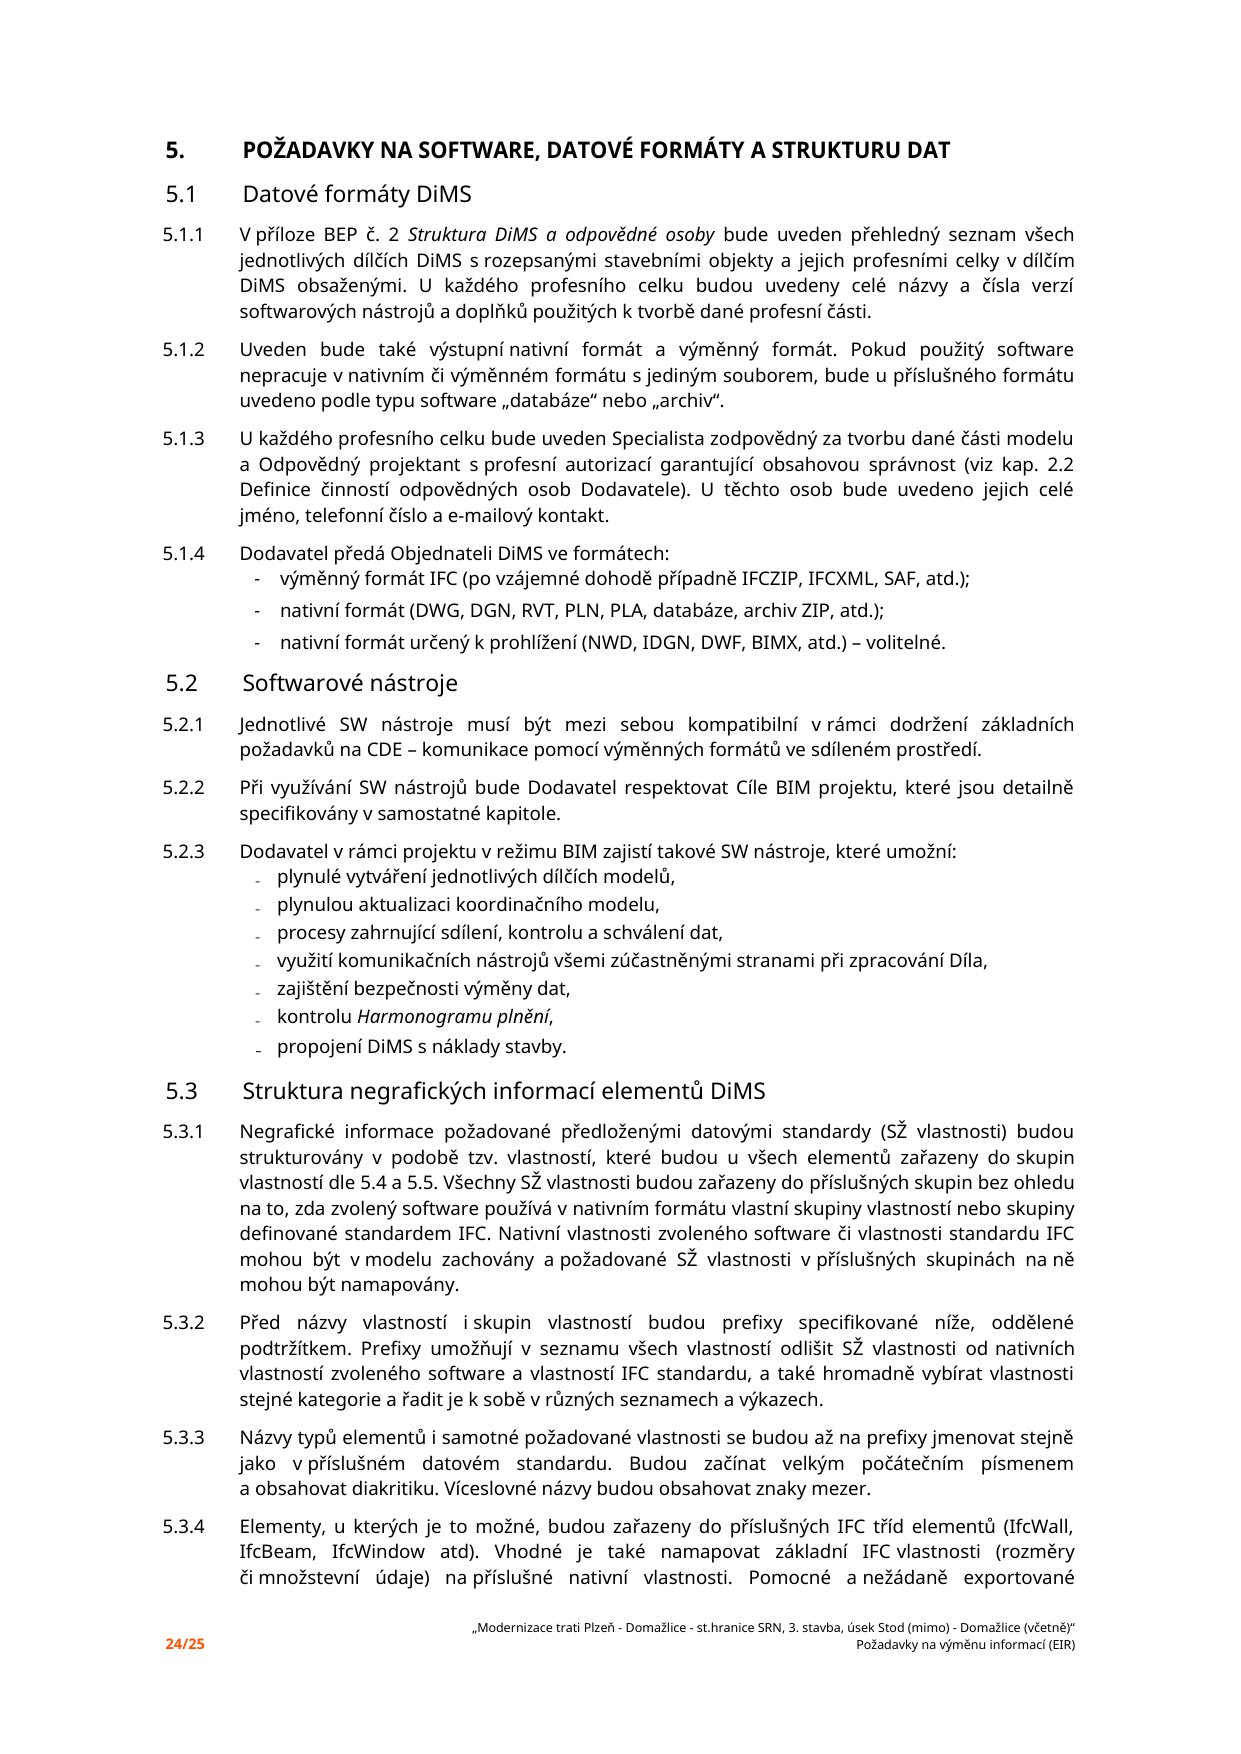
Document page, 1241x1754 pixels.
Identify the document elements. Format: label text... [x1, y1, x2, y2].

list výměnný formát IFC (po vzájemné dohodě případně IFCZIP, IFCXML, SAF, atd.); [254, 566, 1075, 591]
text Struktura negrafických informací elementů DiMS [165, 1075, 1075, 1106]
text Názvy typů elementů i samotné požadované vlastnosti se budou až na prefixy jmenovat stejně jako v příslušném datovém standardu. Budou začínat velkým počátečním písmenem a obsahovat diakritiku. Víceslovné názvy budou obsahovat znaky mezer. [162, 1424, 1075, 1501]
text V příloze BEP č. 2 Struktura DiMS a odpovědné osoby bude uveden přehledný seznam všech jednotlivých dílčích DiMS s rozepsanými stavebními objekty a jejich profesními celky v dílčím DiMS obsaženými. U každého profesního celku budou uvedeny celé názvy a čísla verzí softwarových nástrojů a doplňků použitých k tvorbě dané profesní části. [162, 222, 1075, 324]
text Datové formáty DiMS [165, 178, 1075, 209]
list nativní formát (DWG, DGN, RVT, PLN, PLA, databáze, archiv ZIP, atd.); [254, 597, 1075, 623]
text Dodavatel předá Objednateli DiMS ve formátech: [162, 540, 1075, 566]
text U každého profesního celku bude uveden Specialista zodpovědný za tvorbu dané části modelu a Odpovědný projektant s profesní autorizací garantující obsahovou správnost (viz kap. 2.2 Definice činností odpovědných osob Dodavatele). U těchto osob bude uvedeno jejich celé jméno, telefonní číslo a e-mailový kontakt. [162, 425, 1075, 527]
text Před názvy vlastností i skupin vlastností budou prefixy specifikované níže, oddělené podtržítkem. Prefixy umožňují v seznamu všech vlastností odlišit SŽ vlastnosti od nativních vlastností zvoleného software a vlastností IFC standardu, a také hromadně vybírat vlastnosti stejné kategorie a řadit je k sobě v různých seznamech a výkazech. [162, 1310, 1075, 1412]
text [162, 1513, 1075, 1590]
text Negrafické informace požadované předloženými datovými standardy (SŽ vlastnosti) budou strukturovány v podobě tzv. vlastností, které budou u všech elementů zařazeny do skupin vlastností dle 5.4 a 5.5. Všechny SŽ vlastnosti budou zařazeny do příslušných skupin bez ohledu na to, zda zvolený software používá v nativním formátu vlastní skupiny vlastností nebo skupiny definované standardem IFC. Nativní vlastnosti zvoleného software či vlastnosti standardu IFC mohou být v modelu zachovány a požadované SŽ vlastnosti v příslušných skupinách na ně mohou být namapovány. [162, 1118, 1075, 1297]
text Dodavatel v rámci projektu v režimu BIM zajistí takové SW nástroje, které umožní: [162, 838, 1075, 863]
list kontrolu Harmonogramu plnění, [254, 1003, 1075, 1029]
list nativní formát určený k prohlížení (NWD, IDGN, DWF, BIMX, atd.) – volitelné. [254, 629, 1075, 654]
list plynulou aktualizaci koordinačního modelu, [254, 891, 1075, 917]
text Softwarové nástroje [165, 667, 1075, 698]
list procesy zahrnující sdílení, kontrolu a schválení dat, [254, 919, 1075, 945]
list zajištění bezpečnosti výměny dat, [254, 976, 1075, 1001]
text Při využívání SW nástrojů bude Dodavatel respektovat Cíle BIM projektu, které jsou detailně specifikovány v samostatné kapitole. [162, 774, 1075, 825]
list využití komunikačních nástrojů všemi zúčastněnými stranami při zpracování Díla, [254, 947, 1075, 973]
text Jednotlivé SW nástroje musí být mezi sebou kompatibilní v rámci dodržení základních požadavků na CDE – komunikace pomocí výměnných formátů ve sdíleném prostředí. [162, 711, 1075, 762]
list plynulé vytváření jednotlivých dílčích modelů, [254, 863, 1075, 889]
list propojení DiMS s náklady stavby. [254, 1032, 1075, 1059]
text Uveden bude také výstupní nativní formát a výměnný formát. Pokud použitý software nepracuje v nativním či výměnném formátu s jediným souborem, bude u příslušného formátu uvedeno podle typu software „databáze“ nebo „archiv“. [162, 336, 1075, 413]
text Požadavky na software, datové formáty a strukturu dat [165, 134, 1075, 166]
